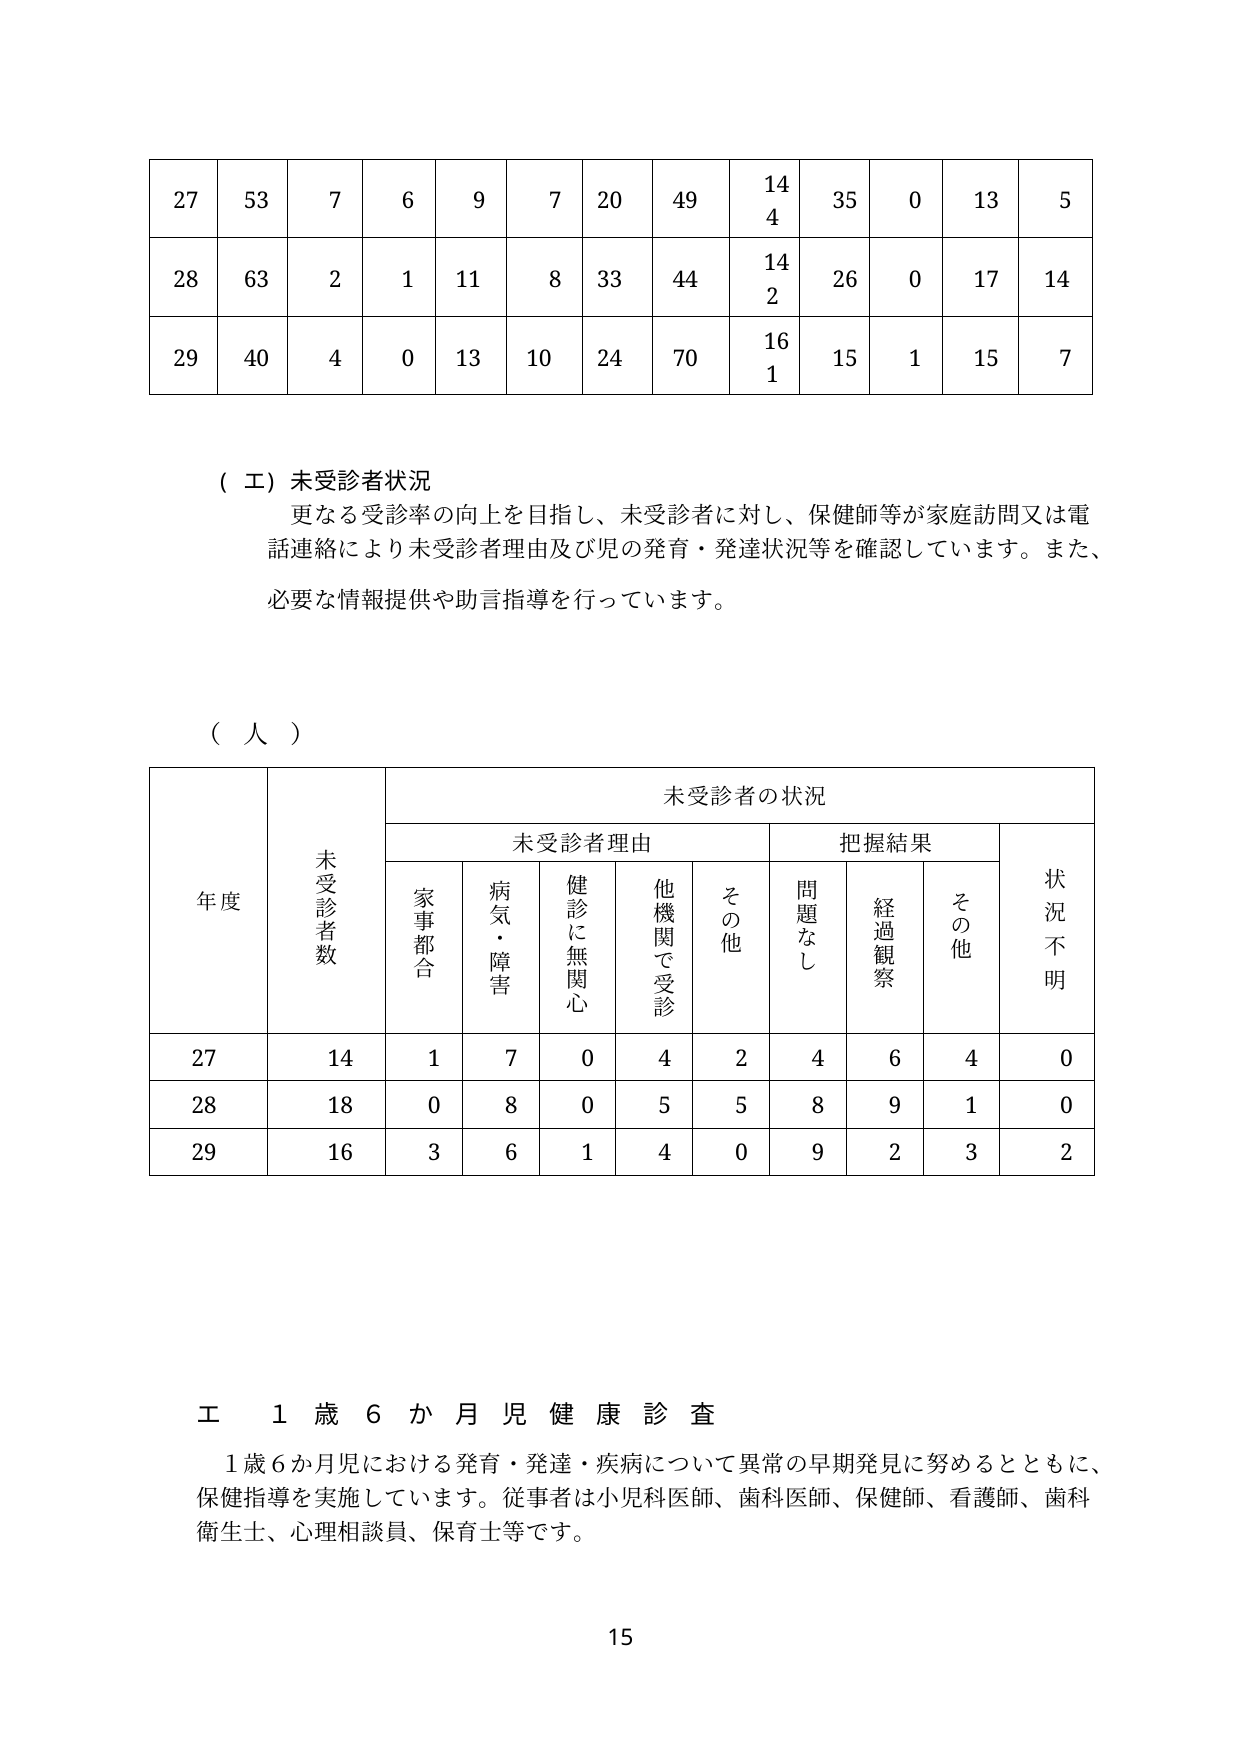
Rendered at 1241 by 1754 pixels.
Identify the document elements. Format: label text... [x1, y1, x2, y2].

table_cell 29 [150, 1129, 267, 1175]
table_cell 16 [268, 1129, 385, 1175]
table_cell 17 [943, 238, 1018, 316]
table_cell 6 [847, 1034, 923, 1080]
text 更なる受診率の向上を目指し、未受診者に対し、保健師等が家庭訪問又は電話連絡により未受診者理由及び児の発育・発達状況等を確認しています。また、必要な情報提供や助言指導を行っています。 [244, 497, 1091, 632]
table_cell 家事都合 [386, 862, 462, 1033]
table_cell 13 [436, 317, 506, 394]
table_cell 8 [770, 1081, 846, 1128]
table_cell 0 [870, 160, 942, 237]
table_header 未受診者の状況 [386, 768, 1094, 822]
table_cell 4 [288, 317, 362, 394]
table_cell その他 [693, 862, 769, 1033]
table_cell 70 [653, 317, 729, 394]
text エ １歳６か月児健康診査 [149, 1378, 1091, 1446]
table_cell 8 [463, 1081, 539, 1128]
table_cell 11 [436, 238, 506, 316]
table_cell 1 [870, 317, 942, 394]
table_cell 63 [218, 238, 287, 316]
table_cell 10 [507, 317, 582, 394]
table_cell 7 [463, 1034, 539, 1080]
table_cell 1 [386, 1034, 462, 1080]
table_cell 3 [924, 1129, 999, 1175]
table_cell 2 [847, 1129, 923, 1175]
table_cell 5 [1019, 160, 1092, 237]
table_cell 把握結果 [770, 824, 999, 861]
table_cell 15 [943, 317, 1018, 394]
table_cell 6 [363, 160, 435, 237]
table_cell 35 [800, 160, 869, 237]
table_cell 4 [924, 1034, 999, 1080]
table_cell 14 [268, 1034, 385, 1080]
table_cell 病気・障害 [463, 862, 539, 1033]
table_cell 8 [507, 238, 582, 316]
text (エ) 未受診者状況 [149, 463, 1091, 497]
table_cell 1 [363, 238, 435, 316]
table_cell 0 [693, 1129, 769, 1175]
table_cell 9 [436, 160, 506, 237]
table_header 未受診者数 [268, 768, 385, 1033]
table_cell 9 [847, 1081, 923, 1128]
table_cell 5 [616, 1081, 692, 1128]
table_cell 33 [583, 238, 652, 316]
table_cell 6 [463, 1129, 539, 1175]
table_cell 161 [730, 317, 799, 394]
table_cell 0 [540, 1034, 615, 1080]
table_cell 28 [150, 1081, 267, 1128]
table_cell 未受診者理由 [386, 824, 769, 861]
table_cell 5 [693, 1081, 769, 1128]
table_cell 4 [616, 1129, 692, 1175]
table_cell 0 [1000, 1081, 1094, 1128]
table_cell 1 [924, 1081, 999, 1128]
table_cell 健診に無関心 [540, 862, 615, 1033]
table_cell 29 [150, 317, 217, 394]
table_cell 4 [616, 1034, 692, 1080]
table_cell 0 [386, 1081, 462, 1128]
table_cell 13 [943, 160, 1018, 237]
table_cell 18 [268, 1081, 385, 1128]
table_cell 44 [653, 238, 729, 316]
table_cell 0 [363, 317, 435, 394]
table_cell 経過観察 [847, 862, 923, 1033]
text １歳６か月児における発育・発達・疾病について異常の早期発見に努めるとともに、保健指導を実施しています。従事者は小児科医師、歯科医師、保健師、看護師、歯科衛生士、心理相談員、保育士等です。 [191, 1446, 1091, 1547]
table_cell 2 [1000, 1129, 1094, 1175]
text （人） [173, 632, 1091, 767]
table_cell 24 [583, 317, 652, 394]
table_cell 27 [150, 160, 217, 237]
table_cell 7 [507, 160, 582, 237]
table_cell 28 [150, 238, 217, 316]
table_header 年度 [150, 768, 267, 1033]
table_cell その他 [924, 862, 999, 1033]
table_cell 0 [1000, 1034, 1094, 1080]
table_cell 問題なし [770, 862, 846, 1033]
table_cell 1 [540, 1129, 615, 1175]
table_cell 0 [540, 1081, 615, 1128]
table_cell 2 [288, 238, 362, 316]
table_cell 0 [870, 238, 942, 316]
table_cell 状況不明 [1000, 824, 1094, 1033]
table_cell 26 [800, 238, 869, 316]
table_cell 14 [1019, 238, 1092, 316]
table_cell 27 [150, 1034, 267, 1080]
table_cell 53 [218, 160, 287, 237]
table_cell 7 [288, 160, 362, 237]
table_cell 3 [386, 1129, 462, 1175]
table_cell 2 [693, 1034, 769, 1080]
table_cell 4 [770, 1034, 846, 1080]
table_cell 142 [730, 238, 799, 316]
table_cell 20 [583, 160, 652, 237]
table_cell 9 [770, 1129, 846, 1175]
table_cell 49 [653, 160, 729, 237]
table_cell 144 [730, 160, 799, 237]
table_cell 40 [218, 317, 287, 394]
table_cell 他機関で受診 [616, 862, 692, 1033]
table_cell 7 [1019, 317, 1092, 394]
table_cell 15 [800, 317, 869, 394]
